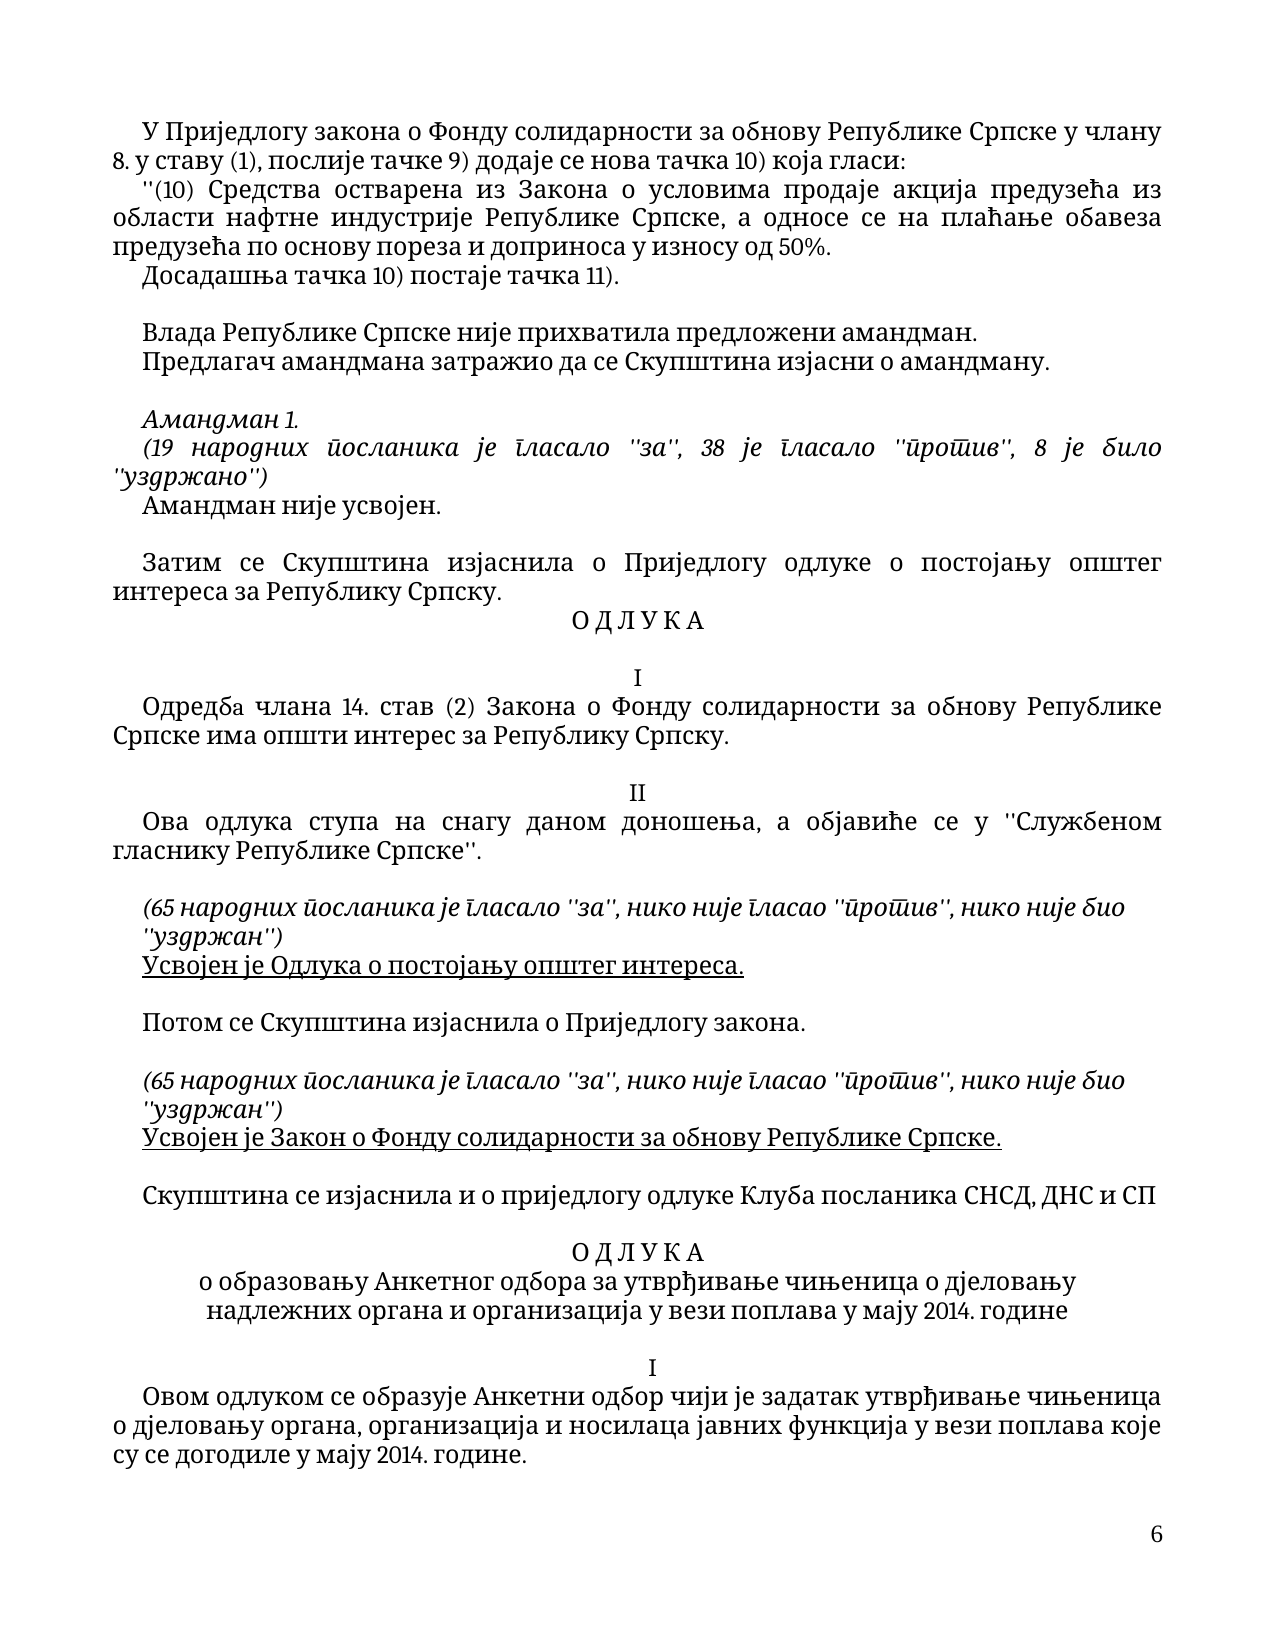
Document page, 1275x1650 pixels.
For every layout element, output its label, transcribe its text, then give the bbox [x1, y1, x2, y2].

text Ова одлука ступа на снагу даном доношења, а објавиће се у ''Службеном гласнику Републике Српске''. [112, 808, 1163, 866]
text ''уздржан'') [112, 1096, 1163, 1124]
text I [112, 664, 1163, 693]
text Влада Републике Српске није прихватила предложени амандман. [112, 319, 1163, 348]
text Затим се Скупштина изјаснила о Приједлогу одлуке о постојању општег интереса за Републику Српску. [112, 549, 1163, 607]
text Амандман 1. [112, 406, 1163, 434]
text (65 народних посланика је гласало ''за'', нико није гласао ''против'', нико није био [112, 894, 1163, 923]
text Досадашња тачка 10) постаје тачка 11). [112, 262, 1163, 291]
text I [112, 1354, 1163, 1383]
text (65 народних посланика је гласало ''за'', нико није гласао ''против'', нико није био [112, 1067, 1163, 1096]
text Предлагач амандмана затражио да се Скупштина изјасни о амандману. [112, 348, 1163, 377]
text о образовању Анкетног одбора за утврђивање чињеница о дјеловању [112, 1268, 1163, 1297]
text Овом одлуком се образује Анкетни одбор чији је задатак утврђивање чињеница о дјеловању органа, организација и носилаца јавних функција у вези поплава које су се догодиле у мају 2014. године. [112, 1383, 1163, 1469]
text (19 народних посланика је гласало ''за'', 38 је гласало ''против'', 8 је било ''уздржано'') [112, 434, 1163, 492]
text II [112, 779, 1163, 808]
text надлежних органа и организација у вези поплава у мају 2014. године [112, 1297, 1163, 1326]
text Амандман није усвојен. [112, 492, 1163, 521]
text Усвојен је Одлука о постојању општег интереса. [112, 952, 1163, 981]
text ''уздржан'') [112, 923, 1163, 952]
text О Д Л У К А [112, 1239, 1163, 1268]
text Усвојен је Закон о Фонду солидарности за обнову Републике Српске. [112, 1124, 1163, 1153]
text У Приједлогу закона о Фонду солидарности за обнову Републике Српске у члану 8. у ставу (1), послије тачке 9) додаје се нова тачка 10) која гласи: [112, 118, 1163, 176]
text О Д Л У К А [112, 607, 1163, 636]
text Одредбa члана 14. став (2) Закона о Фонду солидарности за обнову Републике Српске има општи интерес за Републику Српску. [112, 693, 1163, 751]
text Скупштина се изјаснила и о приједлогу одлуке Клуба посланика СНСД, ДНС и СП [112, 1182, 1163, 1211]
text ''(10) Средства остварена из Закона о условима продаје акција предузећа из области нафтне индустрије Републике Српске, а односе се на плаћање обавеза предузећа по основу пореза и доприноса у износу од 50%. [112, 176, 1163, 262]
text Потом се Скупштина изјаснила о Приједлогу закона. [112, 1009, 1163, 1038]
